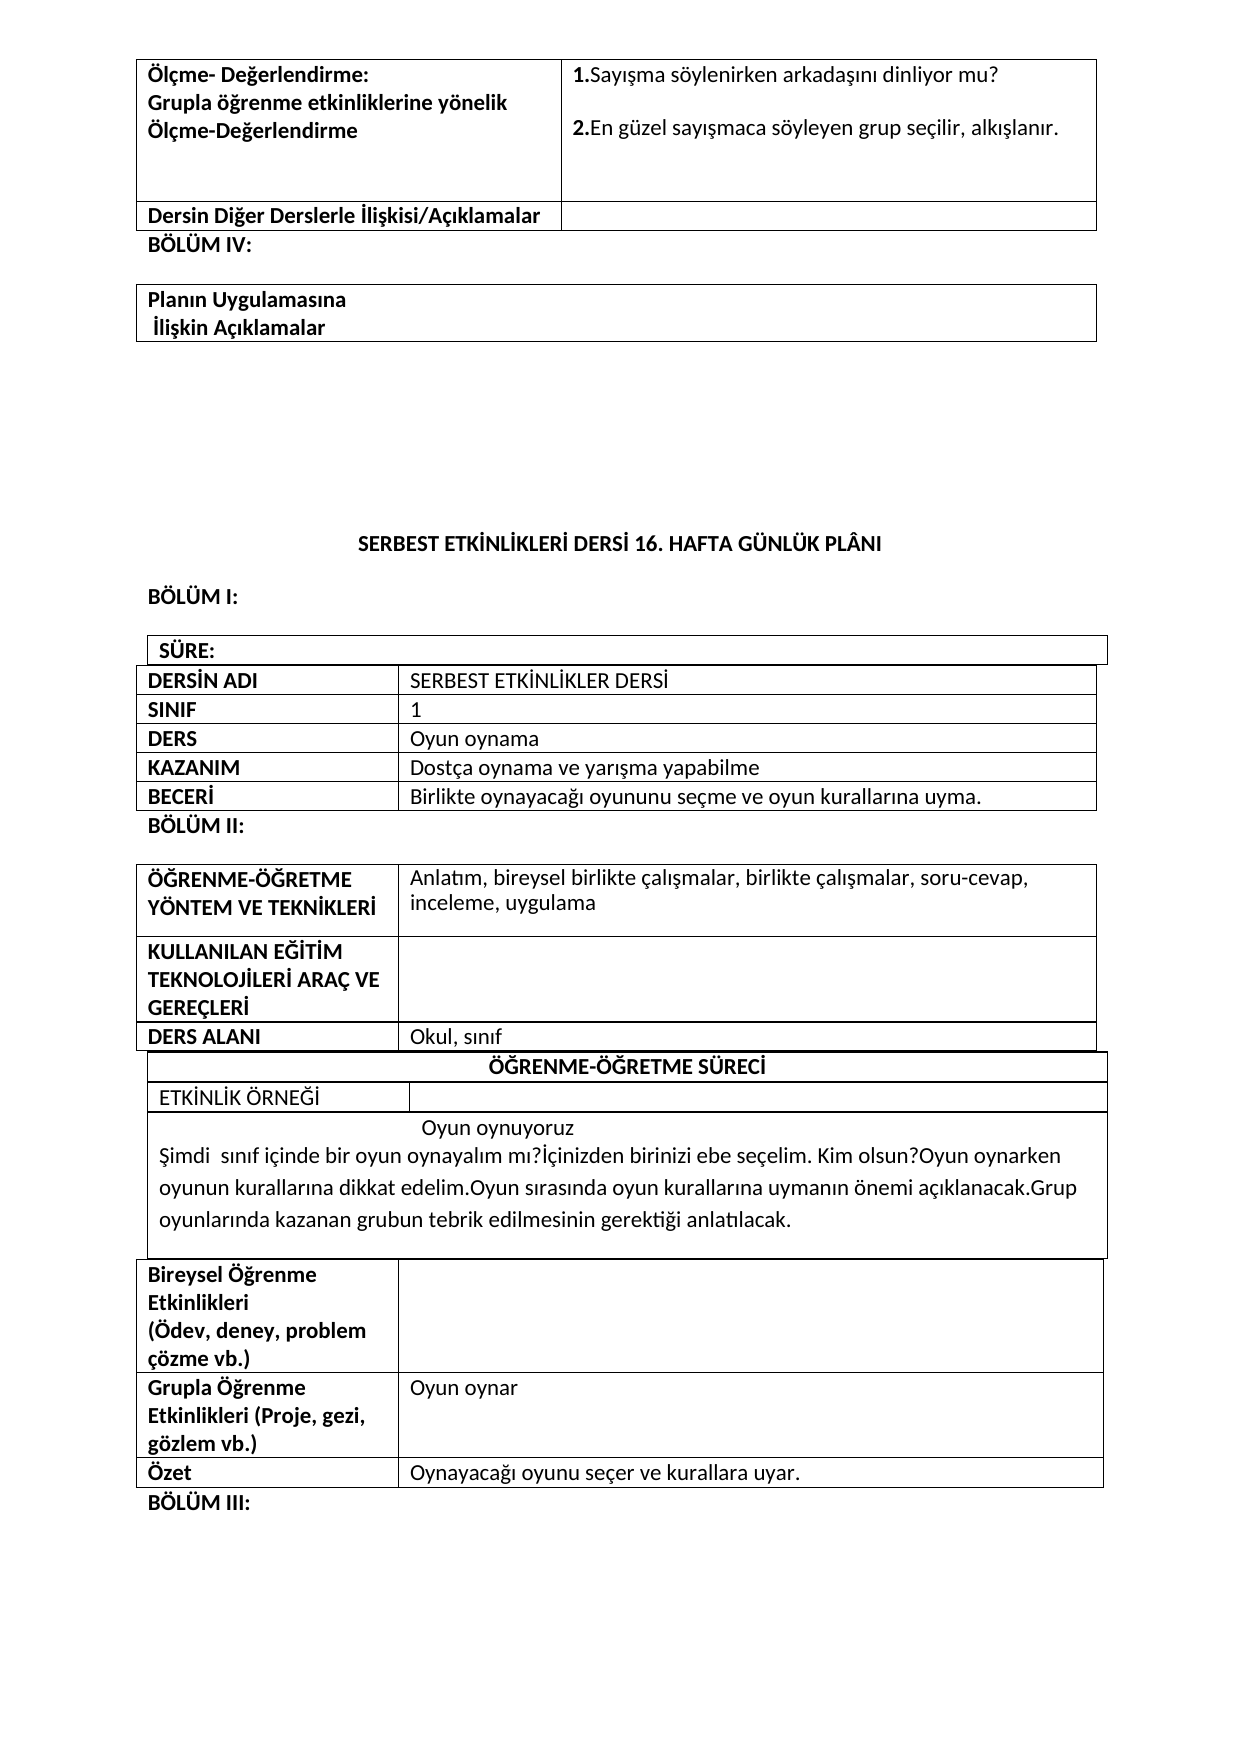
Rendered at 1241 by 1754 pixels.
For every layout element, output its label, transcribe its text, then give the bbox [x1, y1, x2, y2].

table_header Ölçme- Değerlendirme: Grupla öğrenme etkinliklerine yönelik Ölçme-Değerlendirme [137, 60, 561, 201]
table_cell Oyun oynama [399, 724, 1096, 752]
table_cell KULLANILAN EĞİTİM TEKNOLOJİLERİ ARAÇ VE GEREÇLERİ [137, 937, 398, 1021]
table_cell Özet [137, 1458, 398, 1487]
table_header DERSİN ADI [137, 666, 398, 694]
table_cell Dostça oynama ve yarışma yapabilme [399, 753, 1096, 781]
table_header [410, 1083, 1107, 1111]
table_cell DERS ALANI [137, 1023, 398, 1050]
table_cell 1 [399, 695, 1096, 723]
table_header ÖĞRENME-ÖĞRETME YÖNTEM VE TEKNİKLERİ [137, 865, 398, 936]
table_cell SINIF [137, 695, 398, 723]
table_cell Oyun oynar [399, 1373, 1103, 1457]
text BÖLÜM I: [148, 582, 1093, 610]
table_cell Grupla Öğrenme Etkinlikleri (Proje, gezi, gözlem vb.) [137, 1373, 398, 1457]
table_cell Dersin Diğer Derslerle İlişkisi/Açıklamalar [137, 202, 561, 229]
text BÖLÜM III: [148, 1488, 1093, 1516]
table_header Anlatım, bireysel birlikte çalışmalar, birlikte çalışmalar, soru-cevap, inceleme, uygulama [399, 865, 1096, 936]
text BÖLÜM IV: [148, 231, 1093, 259]
table_header Planın Uygulamasına İlişkin Açıklamalar [137, 285, 1096, 341]
table_cell Oynayacağı oyunu seçer ve kurallara uyar. [399, 1458, 1103, 1487]
table_cell [399, 937, 1096, 1021]
text BÖLÜM II: [148, 811, 1093, 839]
table_cell [562, 202, 1096, 229]
table_cell Birlikte oynayacağı oyununu seçme ve oyun kurallarına uyma. [399, 782, 1096, 810]
table_cell Okul, sınıf [399, 1023, 1096, 1050]
table_header SERBEST ETKİNLİKLER DERSİ [399, 666, 1096, 694]
table_cell DERS [137, 724, 398, 752]
text SERBEST ETKİNLİKLERİ DERSİ 16. HAFTA GÜNLÜK PLÂNI [148, 529, 1093, 557]
table_cell BECERİ [137, 782, 398, 810]
table_header 1.Sayışma söylenirken arkadaşını dinliyor mu? 2.En güzel sayışmaca söyleyen grup seçilir, alkışlanır. [562, 60, 1096, 201]
table_header ETKİNLİK ÖRNEĞİ [148, 1083, 409, 1111]
table_header ÖĞRENME-ÖĞRETME SÜRECİ [148, 1053, 1107, 1081]
table_cell KAZANIM [137, 753, 398, 781]
table_header Bireysel Öğrenme Etkinlikleri (Ödev, deney, problem çözme vb.) [137, 1260, 398, 1372]
table_header Oyun oynuyoruz Şimdi sınıf içinde bir oyun oynayalım mı?İçinizden birinizi ebe seçelim. Kim olsun?Oyun oynarken oyunun kurallarına dikkat edelim.Oyun sırasında oyun kurallarına uymanın önemi açıklanacak.Grup oyunlarında kazanan grubun tebrik edilmesinin gerektiği anlatılacak. [148, 1113, 1107, 1258]
table_header [399, 1260, 1103, 1372]
table_header SÜRE: [148, 636, 1107, 664]
